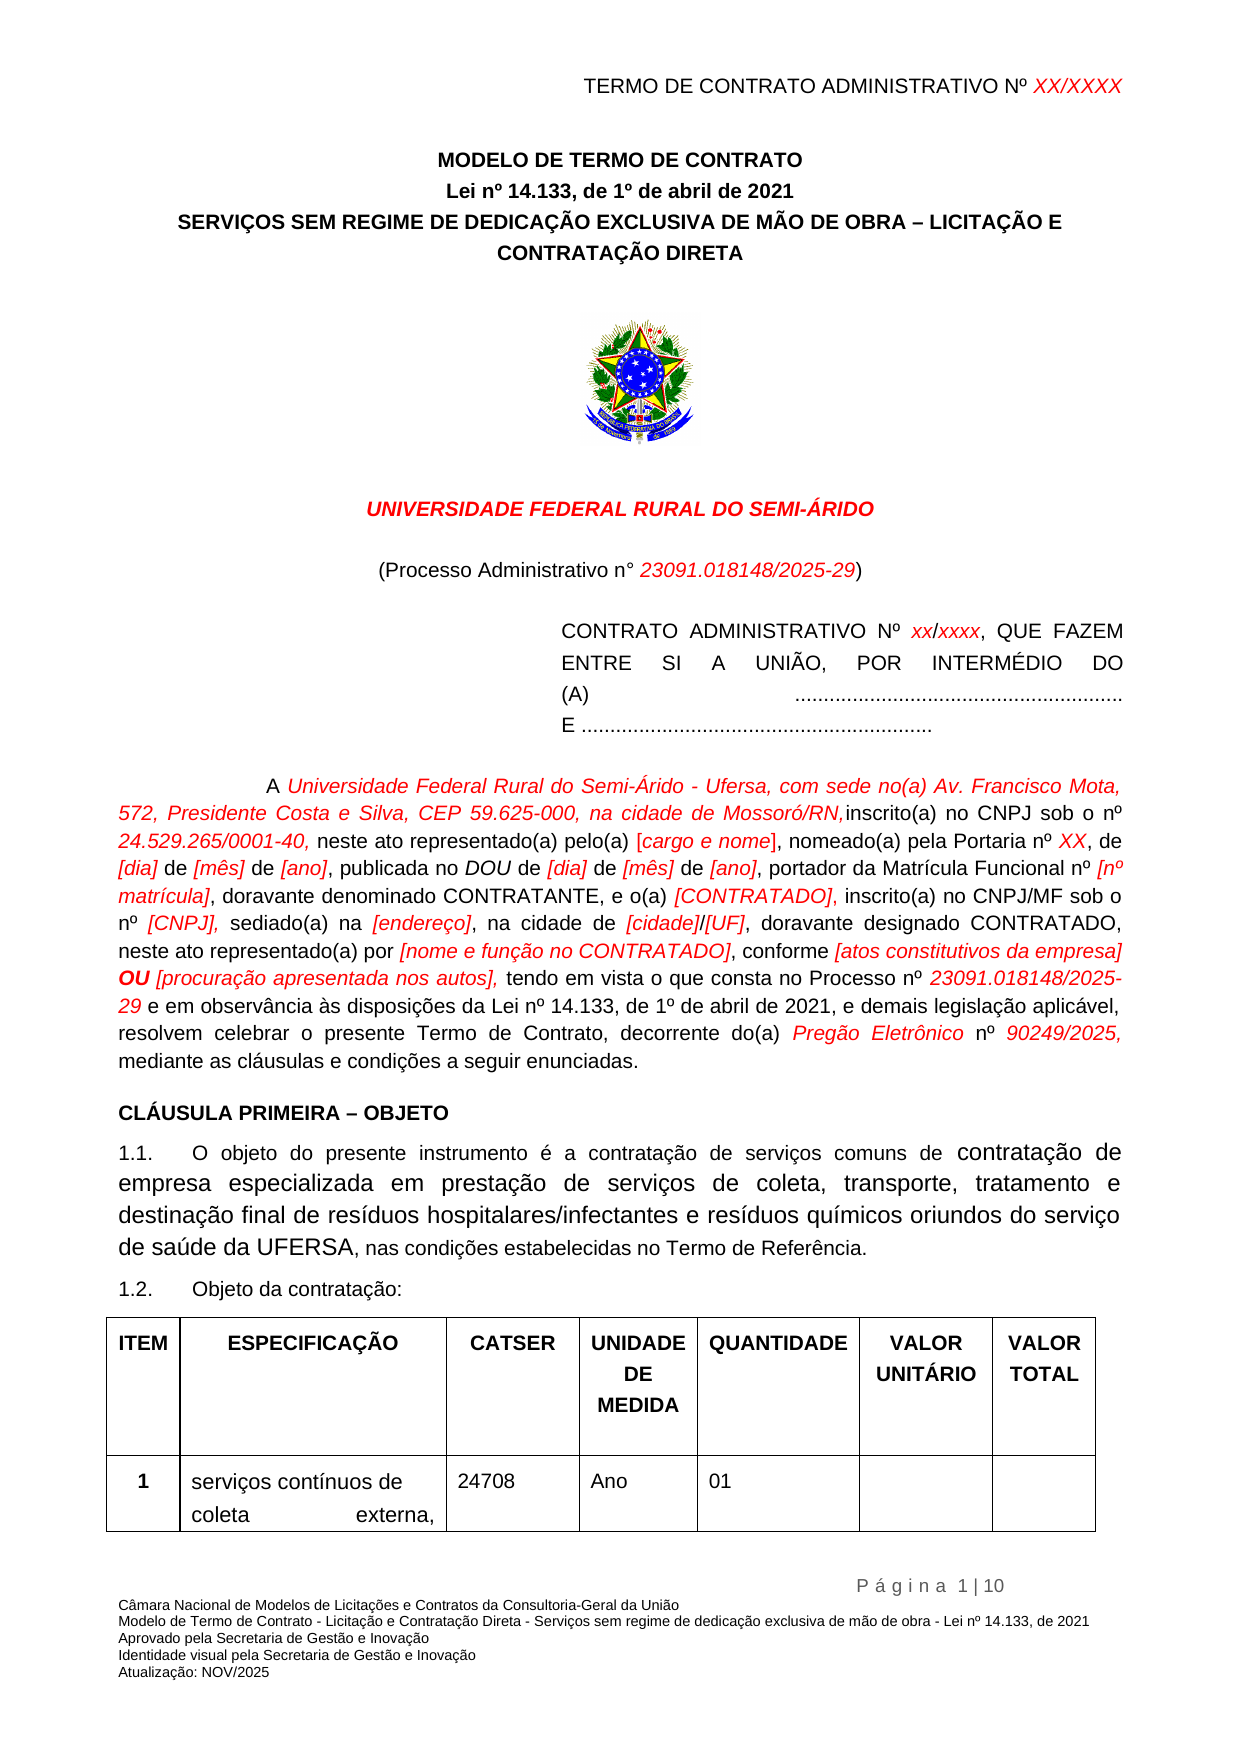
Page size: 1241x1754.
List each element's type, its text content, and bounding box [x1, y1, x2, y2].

table_header ESPECIFICAÇÃO [181, 1318, 446, 1455]
table_header UNIDADE DE MEDIDA [580, 1318, 697, 1455]
table_cell 1 [107, 1456, 179, 1531]
table_cell [993, 1456, 1095, 1531]
text UNIVERSIDADE FEDERAL RURAL DO SEMI-ÁRIDO [118, 310, 1122, 521]
table_header ITEM [107, 1318, 179, 1455]
text A Universidade Federal Rural do Semi-Árido - Ufersa, com sede no(a) Av. Francisco Mota, 572, Presidente Costa e Silva, CEP 59.625-000, na cidade de Mossoró/RN,inscrito(a) no CNPJ sob o nº 24.529.265/0001-40, neste ato representado(a) pelo(a) [cargo e nome], nomeado(a) pela Portaria nº XX, de [dia] de [mês] de [ano], publicada no DOU de [dia] de [mês] de [ano], portador da Matrícula Funcional nº [nº matrícula], doravante denominado CONTRATANTE, e o(a) [CONTRATADO], inscrito(a) no CNPJ/MF sob o nº [CNPJ], sediado(a) na [endereço], na cidade de [cidade]/[UF], doravante designado CONTRATADO, neste ato representado(a) por [nome e função no CONTRATADO], conforme [atos constitutivos da empresa] OU [procuração apresentada nos autos], tendo em vista o que consta no Processo nº 23091.018148/2025-29 e em observância às disposições da Lei nº 14.133, de 1º de abril de 2021, e demais legislação aplicável, resolvem celebrar o presente Termo de Contrato, decorrente do(a) Pregão Eletrônico nº 90249/2025, mediante as cláusulas e condições a seguir enunciadas. [118, 774, 1122, 1073]
table_cell [860, 1456, 992, 1531]
table_header QUANTIDADE [698, 1318, 859, 1455]
text CONTRATO ADMINISTRATIVO Nº xx/xxxx, QUE FAZEM ENTRE SI A UNIÃO, POR INTERMÉDIO DO (A) ......................................................... E ............................................................. [561, 619, 1124, 737]
text (Processo Administrativo n° 23091.018148/2025-29) [118, 558, 1122, 582]
text O objeto do presente instrumento é a contratação de serviços comuns de contratação de empresa especializada em prestação de serviços de coleta, transporte, tratamento e destinação final de resíduos hospitalares/infectantes e resíduos químicos oriundos do serviço de saúde da UFERSA, nas condições estabelecidas no Termo de Referência. [118, 1138, 1122, 1260]
text Objeto da contratação: [118, 1277, 1122, 1301]
table_header VALOR UNITÁRIO [860, 1318, 992, 1455]
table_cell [181, 1456, 446, 1531]
table_cell Ano [580, 1456, 697, 1531]
table_cell 24708 [447, 1456, 579, 1531]
table_cell 01 [698, 1456, 859, 1531]
text CLÁUSULA PRIMEIRA – OBJETO [81, 1101, 1122, 1125]
table_header CATSER [447, 1318, 579, 1455]
table_header VALOR TOTAL [993, 1318, 1095, 1455]
text MODELO DE TERMO DE CONTRATO Lei nº 14.133, de 1º de abril de 2021 SERVIÇOS SEM REGIME DE DEDICAÇÃO EXCLUSIVA DE MÃO DE OBRA – LICITAÇÃO E CONTRATAÇÃO DIRETA [118, 148, 1122, 265]
